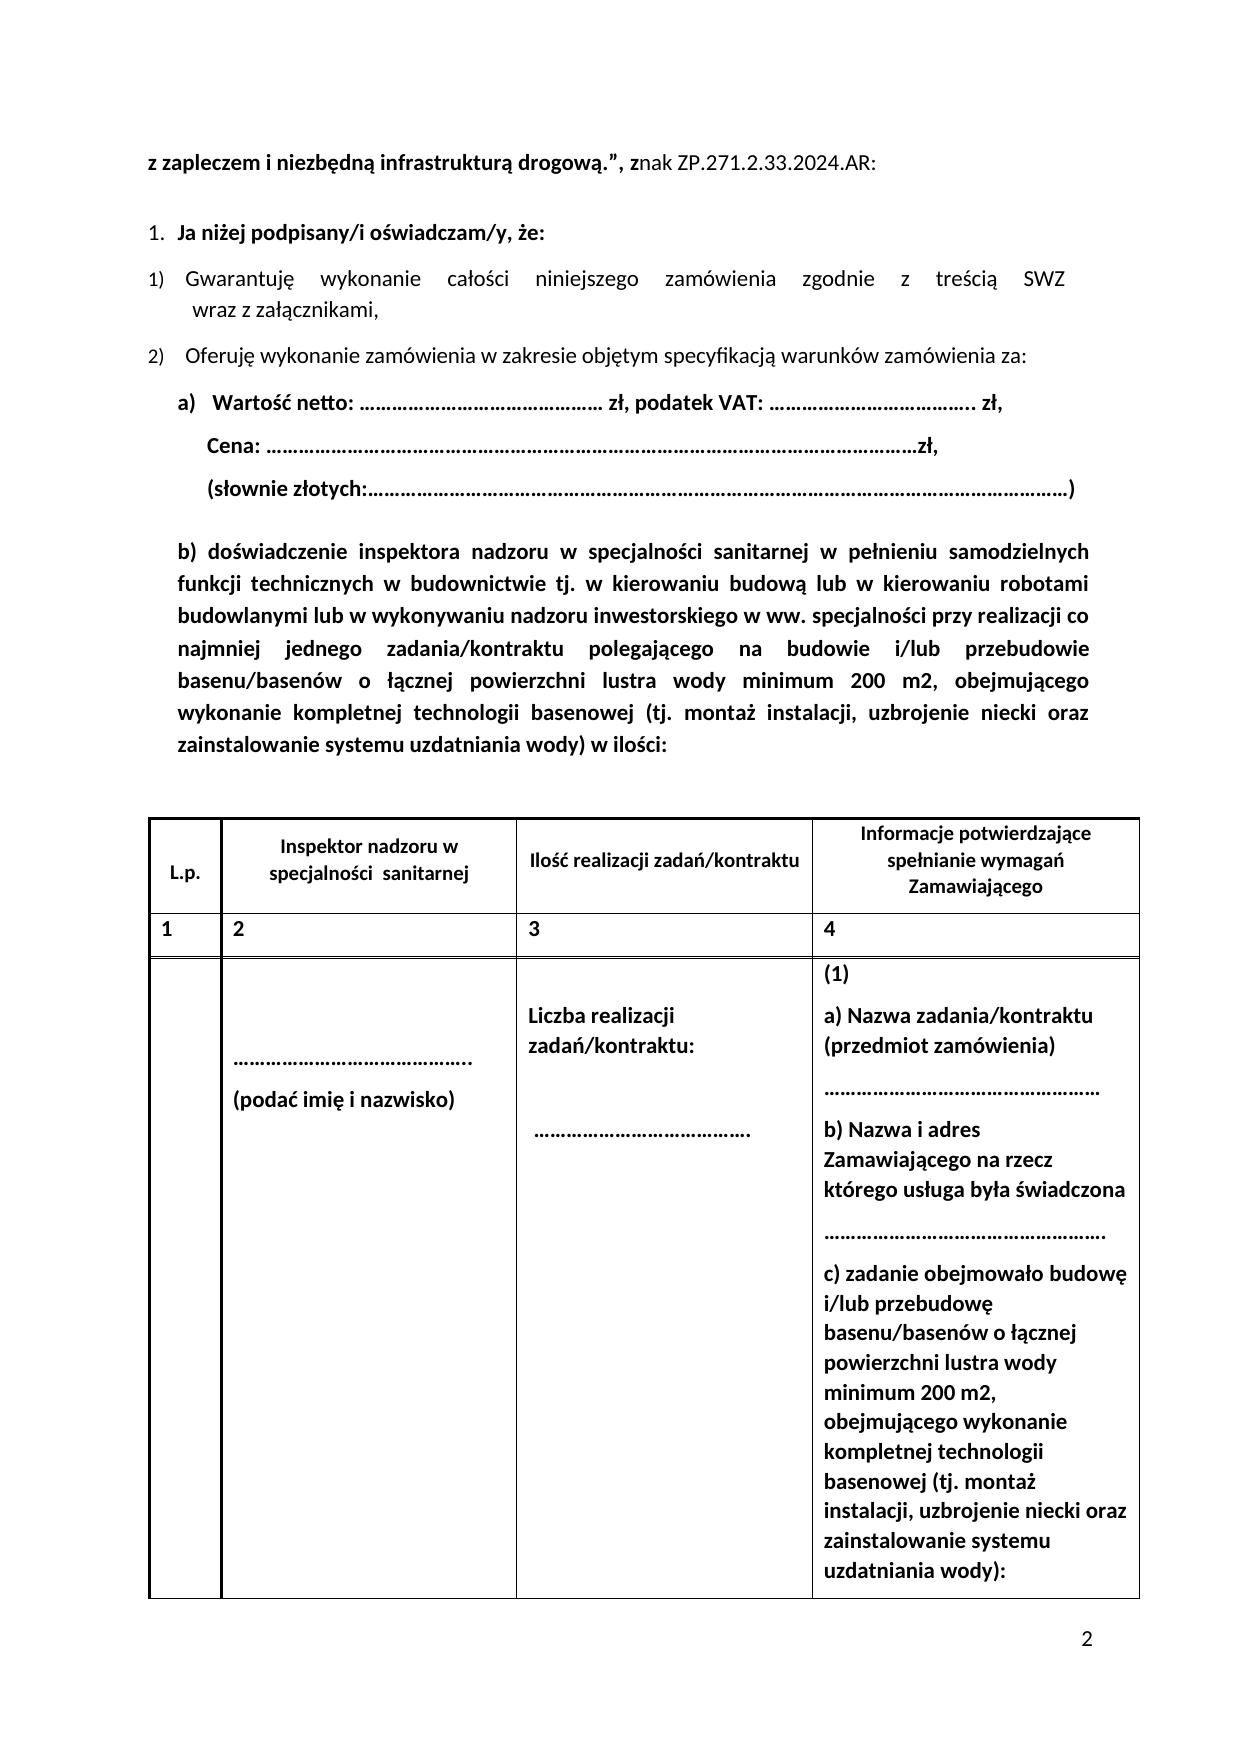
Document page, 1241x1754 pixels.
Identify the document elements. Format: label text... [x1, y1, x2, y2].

table_header Ilość realizacji zadań/kontraktu [517, 820, 812, 913]
table_header Inspektor nadzoru w specjalności sanitarnej [223, 820, 516, 913]
table_cell [151, 959, 220, 1598]
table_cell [223, 959, 516, 1598]
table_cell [517, 959, 812, 1598]
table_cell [813, 959, 1139, 1598]
table_cell 2 [223, 914, 516, 956]
text z zapleczem i niezbędną infrastrukturą drogową.”, znak ZP.271.2.33.2024.AR: [148, 148, 1092, 176]
text (słownie złotych:…………………………………………………………………………………………………………………) [148, 474, 1092, 502]
table_header L.p. [151, 820, 220, 913]
table_cell 3 [517, 914, 812, 956]
list Wartość netto: ……………………………………… zł, podatek VAT: ……………………………….. zł, [177, 388, 1092, 417]
table_cell 1 [151, 914, 220, 956]
list Ja niżej podpisany/i oświadczam/y, że: [148, 218, 1092, 246]
list Gwarantuję wykonanie całości niniejszego zamówienia zgodnie z treścią SWZ wraz z załącznikami, [148, 264, 1092, 323]
text Cena: …………………………………………………………………………………………………………zł, [207, 431, 1092, 459]
table_header Informacje potwierdzające spełnianie wymagań Zamawiającego [813, 820, 1139, 913]
table_cell 4 [813, 914, 1139, 956]
list Oferuję wykonanie zamówienia w zakresie objętym specyfikacją warunków zamówienia za: [148, 342, 1092, 370]
text b) doświadczenie inspektora nadzoru w specjalności sanitarnej w pełnieniu samodzielnych funkcji technicznych w budownictwie tj. w kierowaniu budową lub w kierowaniu robotami budowlanymi lub w wykonywaniu nadzoru inwestorskiego w ww. specjalności przy realizacji co najmniej jednego zadania/kontraktu polegającego na budowie i/lub przebudowie basenu/basenów o łącznej powierzchni lustra wody minimum 200 m2, obejmującego wykonanie kompletnej technologii basenowej (tj. montaż instalacji, uzbrojenie niecki oraz zainstalowanie systemu uzdatniania wody) w ilości: [177, 537, 1090, 758]
